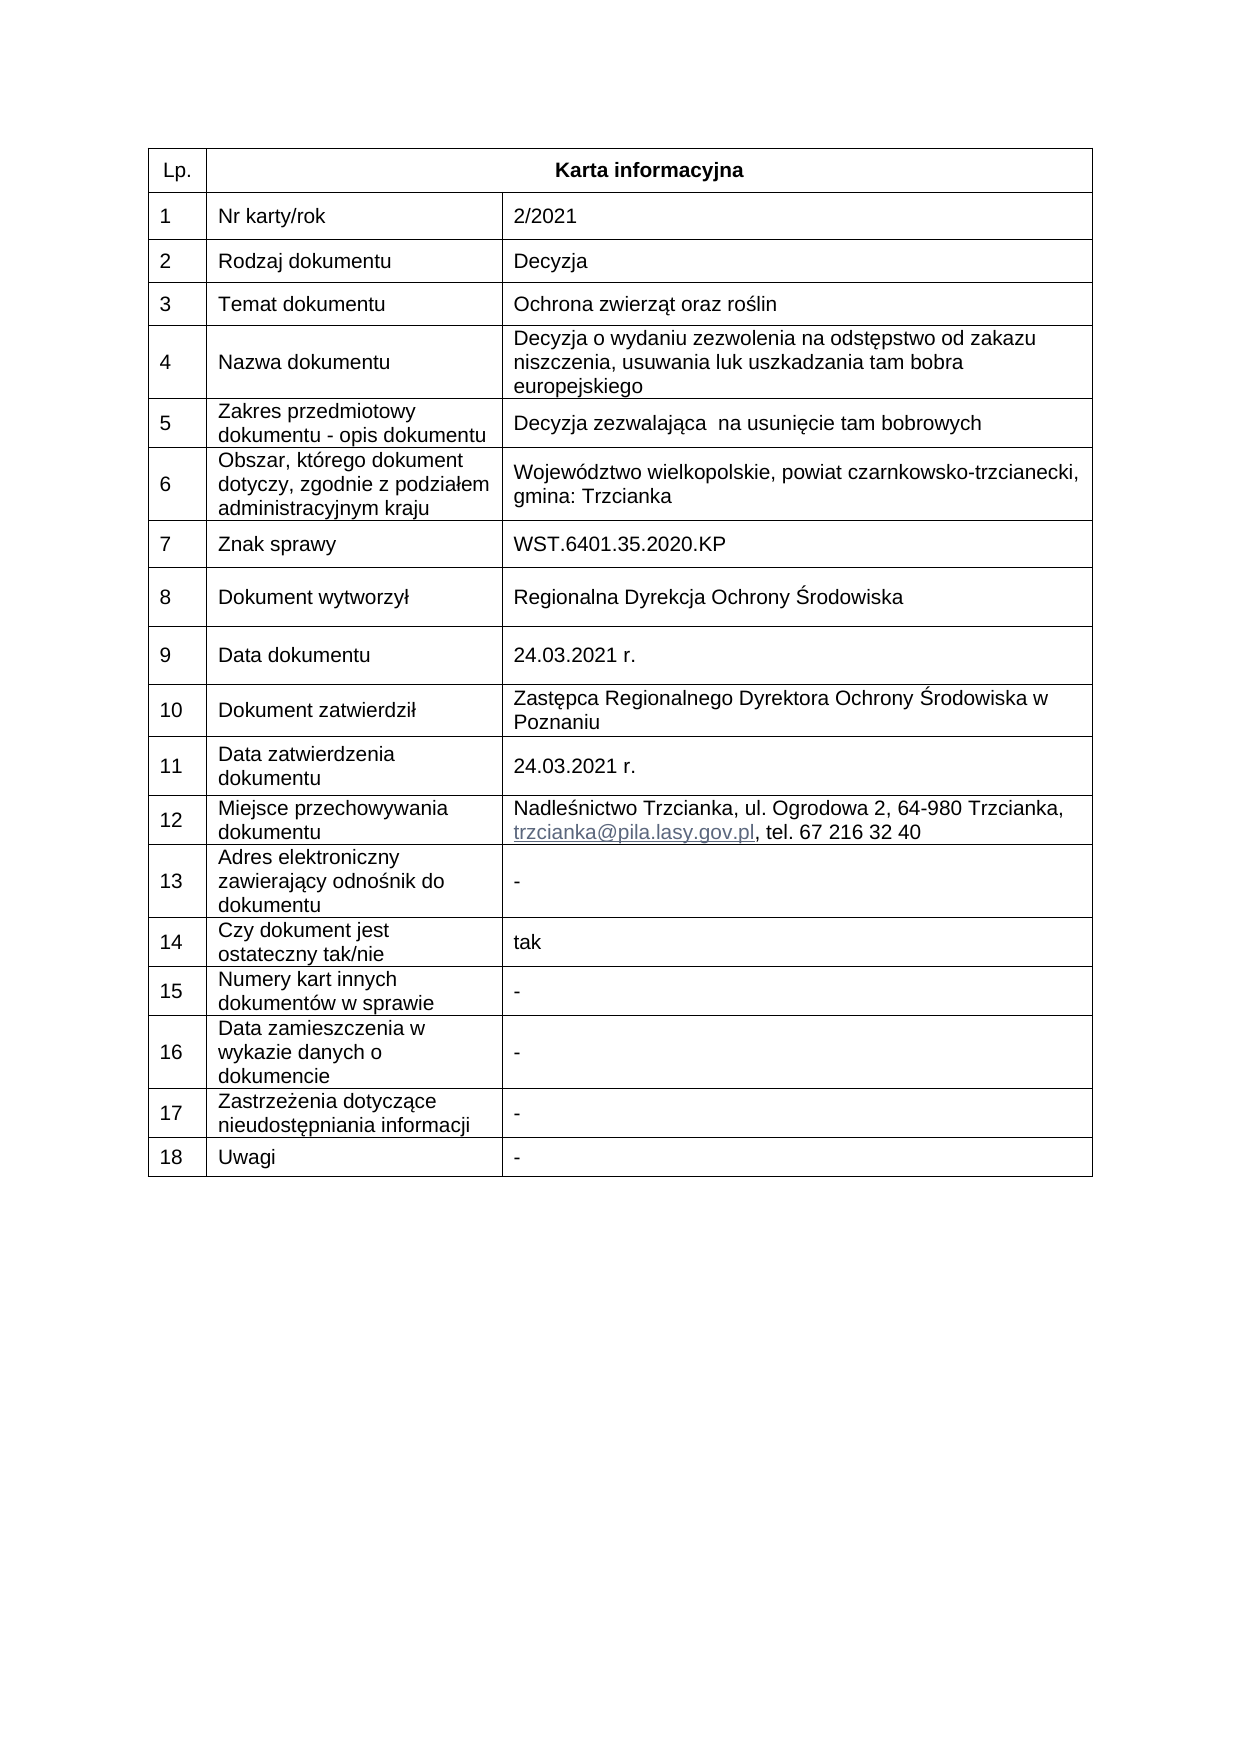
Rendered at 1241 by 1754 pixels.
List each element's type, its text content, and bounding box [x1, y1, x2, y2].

table_cell Nr karty/rok [207, 193, 502, 239]
table_cell Nazwa dokumentu [207, 326, 502, 398]
table_cell Data dokumentu [207, 627, 502, 683]
table_cell - [503, 1016, 1092, 1088]
table_cell 11 [149, 737, 206, 795]
table_cell WST.6401.35.2020.KP [503, 521, 1092, 567]
table_cell Decyzja zezwalająca na usunięcie tam bobrowych [503, 399, 1092, 447]
table_cell 6 [149, 448, 206, 519]
table_cell 8 [149, 568, 206, 626]
table_cell 1 [149, 193, 206, 239]
table_cell Znak sprawy [207, 521, 502, 567]
table_cell 13 [149, 845, 206, 917]
table_cell Adres elektroniczny zawierający odnośnik do dokumentu [207, 845, 502, 917]
table_cell Czy dokument jest ostateczny tak/nie [207, 918, 502, 966]
table_cell Data zamieszczenia w wykazie danych o dokumencie [207, 1016, 502, 1088]
table_cell Numery kart innych dokumentów w sprawie [207, 967, 502, 1015]
table_cell tak [503, 918, 1092, 966]
table_cell - [503, 1138, 1092, 1176]
table_cell Regionalna Dyrekcja Ochrony Środowiska [503, 568, 1092, 626]
table_cell Dokument wytworzył [207, 568, 502, 626]
table_cell Data zatwierdzenia dokumentu [207, 737, 502, 795]
table_cell Zastępca Regionalnego Dyrektora Ochrony Środowiska w Poznaniu [503, 685, 1092, 736]
table_cell Rodzaj dokumentu [207, 240, 502, 282]
table_cell Nadleśnictwo Trzcianka, ul. Ogrodowa 2, 64-980 Trzcianka, trzcianka@pila.lasy.gov.pl, tel. 67 216 32 40 [503, 796, 1092, 844]
table_cell Zakres przedmiotowy dokumentu - opis dokumentu [207, 399, 502, 447]
table_cell 24.03.2021 r. [503, 737, 1092, 795]
table_cell 17 [149, 1089, 206, 1137]
table_cell 2/2021 [503, 193, 1092, 239]
table_cell 7 [149, 521, 206, 567]
table_cell Ochrona zwierząt oraz roślin [503, 283, 1092, 325]
table_cell 15 [149, 967, 206, 1015]
table_cell 5 [149, 399, 206, 447]
table_cell 12 [149, 796, 206, 844]
table_cell Województwo wielkopolskie, powiat czarnkowsko-trzcianecki, gmina: Trzcianka [503, 448, 1092, 519]
table_cell 10 [149, 685, 206, 736]
table_cell - [503, 967, 1092, 1015]
table_cell 2 [149, 240, 206, 282]
table_cell Decyzja o wydaniu zezwolenia na odstępstwo od zakazu niszczenia, usuwania luk uszkadzania tam bobra europejskiego [503, 326, 1092, 398]
table_cell - [503, 1089, 1092, 1137]
table_cell Zastrzeżenia dotyczące nieudostępniania informacji [207, 1089, 502, 1137]
table_cell Decyzja [503, 240, 1092, 282]
table_cell 14 [149, 918, 206, 966]
table_cell Uwagi [207, 1138, 502, 1176]
table_cell Temat dokumentu [207, 283, 502, 325]
table_cell 18 [149, 1138, 206, 1176]
table_cell 3 [149, 283, 206, 325]
table_cell 9 [149, 627, 206, 683]
table_cell Dokument zatwierdził [207, 685, 502, 736]
table_cell 16 [149, 1016, 206, 1088]
table_header Lp. [149, 149, 206, 192]
table_cell Miejsce przechowywania dokumentu [207, 796, 502, 844]
table_header Karta informacyjna [207, 149, 1092, 192]
table_cell 24.03.2021 r. [503, 627, 1092, 683]
table_cell Obszar, którego dokument dotyczy, zgodnie z podziałem administracyjnym kraju [207, 448, 502, 519]
table_cell - [503, 845, 1092, 917]
table_cell 4 [149, 326, 206, 398]
